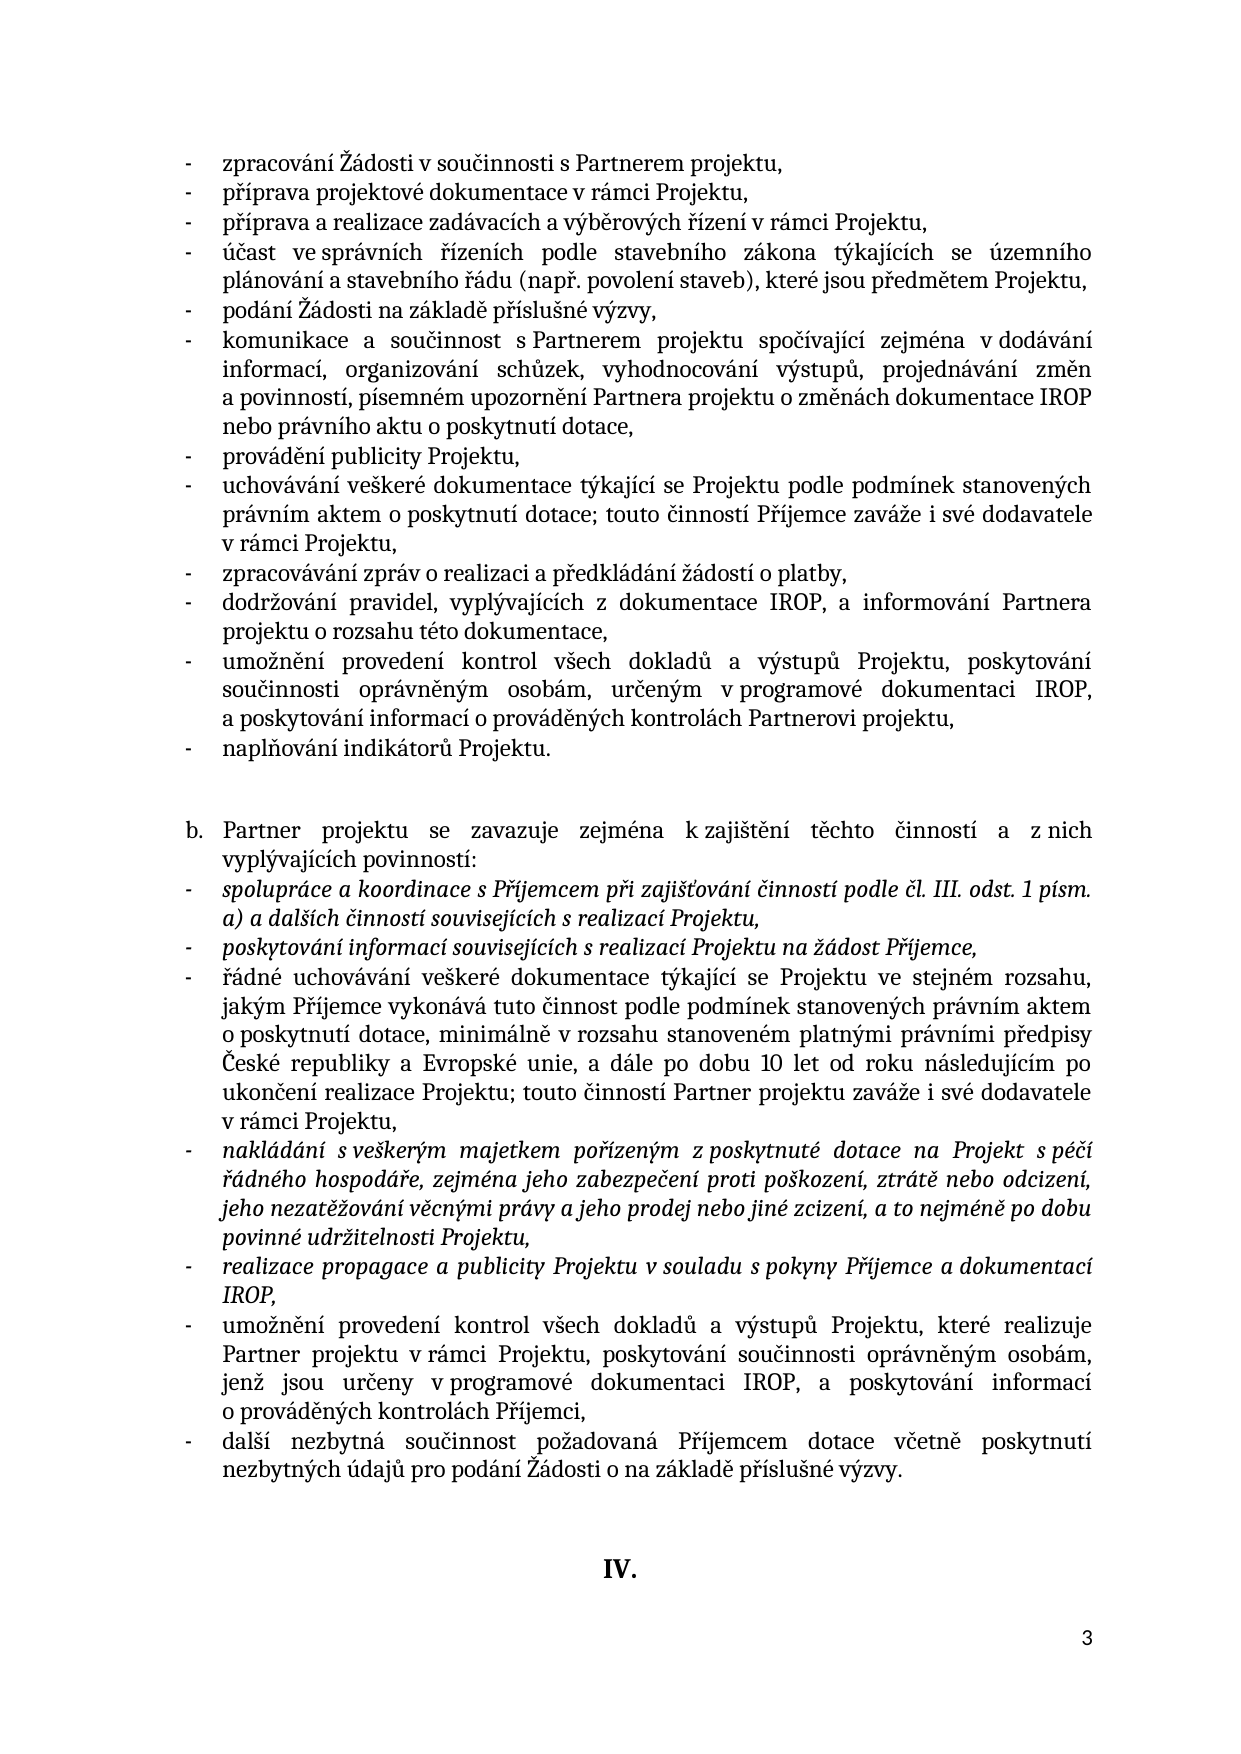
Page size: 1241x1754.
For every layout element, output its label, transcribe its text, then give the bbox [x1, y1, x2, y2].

text IV. [148, 1554, 1093, 1586]
list příprava a realizace zadávacích a výběrových řízení v rámci Projektu, [185, 207, 1093, 237]
list spolupráce a koordinace s Příjemcem při zajišťování činností podle čl. III. odst. 1 písm. a) a dalších činností souvisejících s realizací Projektu, [185, 874, 1093, 932]
list příprava projektové dokumentace v rámci Projektu, [185, 177, 1093, 207]
list komunikace a součinnost s Partnerem projektu spočívající zejména v dodávání informací, organizování schůzek, vyhodnocování výstupů, projednávání změn a povinností, písemném upozornění Partnera projektu o změnách dokumentace IROP nebo právního aktu o poskytnutí dotace, [185, 325, 1093, 441]
list zpracování Žádosti v součinnosti s Partnerem projektu, [185, 148, 1093, 177]
list nakládání s veškerým majetkem pořízeným z poskytnuté dotace na Projekt s péčí řádného hospodáře, zejména jeho zabezpečení proti poškození, ztrátě nebo odcizení, jeho nezatěžování věcnými právy a jeho prodej nebo jiné zcizení, a to nejméně po dobu povinné udržitelnosti Projektu, [185, 1135, 1093, 1251]
list účast ve správních řízeních podle stavebního zákona týkajících se územního plánování a stavebního řádu (např. povolení staveb), které jsou předmětem Projektu, [185, 237, 1093, 295]
list další nezbytná součinnost požadovaná Příjemcem dotace včetně poskytnutí nezbytných údajů pro podání Žádosti o na základě příslušné výzvy. [185, 1426, 1093, 1484]
list dodržování pravidel, vyplývajících z dokumentace IROP, a informování Partnera projektu o rozsahu této dokumentace, [185, 587, 1093, 646]
list provádění publicity Projektu, [185, 441, 1093, 470]
list podání Žádosti na základě příslušné výzvy, [185, 295, 1093, 325]
list umožnění provedení kontrol všech dokladů a výstupů Projektu, poskytování součinnosti oprávněným osobám, určeným v programové dokumentaci IROP, a poskytování informací o prováděných kontrolách Partnerovi projektu, [185, 646, 1093, 733]
list zpracovávání zpráv o realizaci a předkládání žádostí o platby, [185, 558, 1093, 587]
list realizace propagace a publicity Projektu v souladu s pokyny Příjemce a dokumentací IROP, [185, 1251, 1093, 1310]
list naplňování indikátorů Projektu. [185, 733, 1093, 763]
list poskytování informací souvisejících s realizací Projektu na žádost Příjemce, [185, 932, 1093, 962]
list umožnění provedení kontrol všech dokladů a výstupů Projektu, které realizuje Partner projektu v rámci Projektu, poskytování součinnosti oprávněným osobám, jenž jsou určeny v programové dokumentaci IROP, a poskytování informací o prováděných kontrolách Příjemci, [185, 1310, 1093, 1426]
list Partner projektu se zavazuje zejména k zajištění těchto činností a z nich vyplývajících povinností: [185, 816, 1093, 874]
list řádné uchovávání veškeré dokumentace týkající se Projektu ve stejném rozsahu, jakým Příjemce vykonává tuto činnost podle podmínek stanovených právním aktem o poskytnutí dotace, minimálně v rozsahu stanoveném platnými právními předpisy České republiky a Evropské unie, a dále po dobu 10 let od roku následujícím po ukončení realizace Projektu; touto činností Partner projektu zaváže i své dodavatele v rámci Projektu, [185, 962, 1093, 1135]
list uchovávání veškeré dokumentace týkající se Projektu podle podmínek stanovených právním aktem o poskytnutí dotace; touto činností Příjemce zaváže i své dodavatele v rámci Projektu, [185, 470, 1093, 558]
